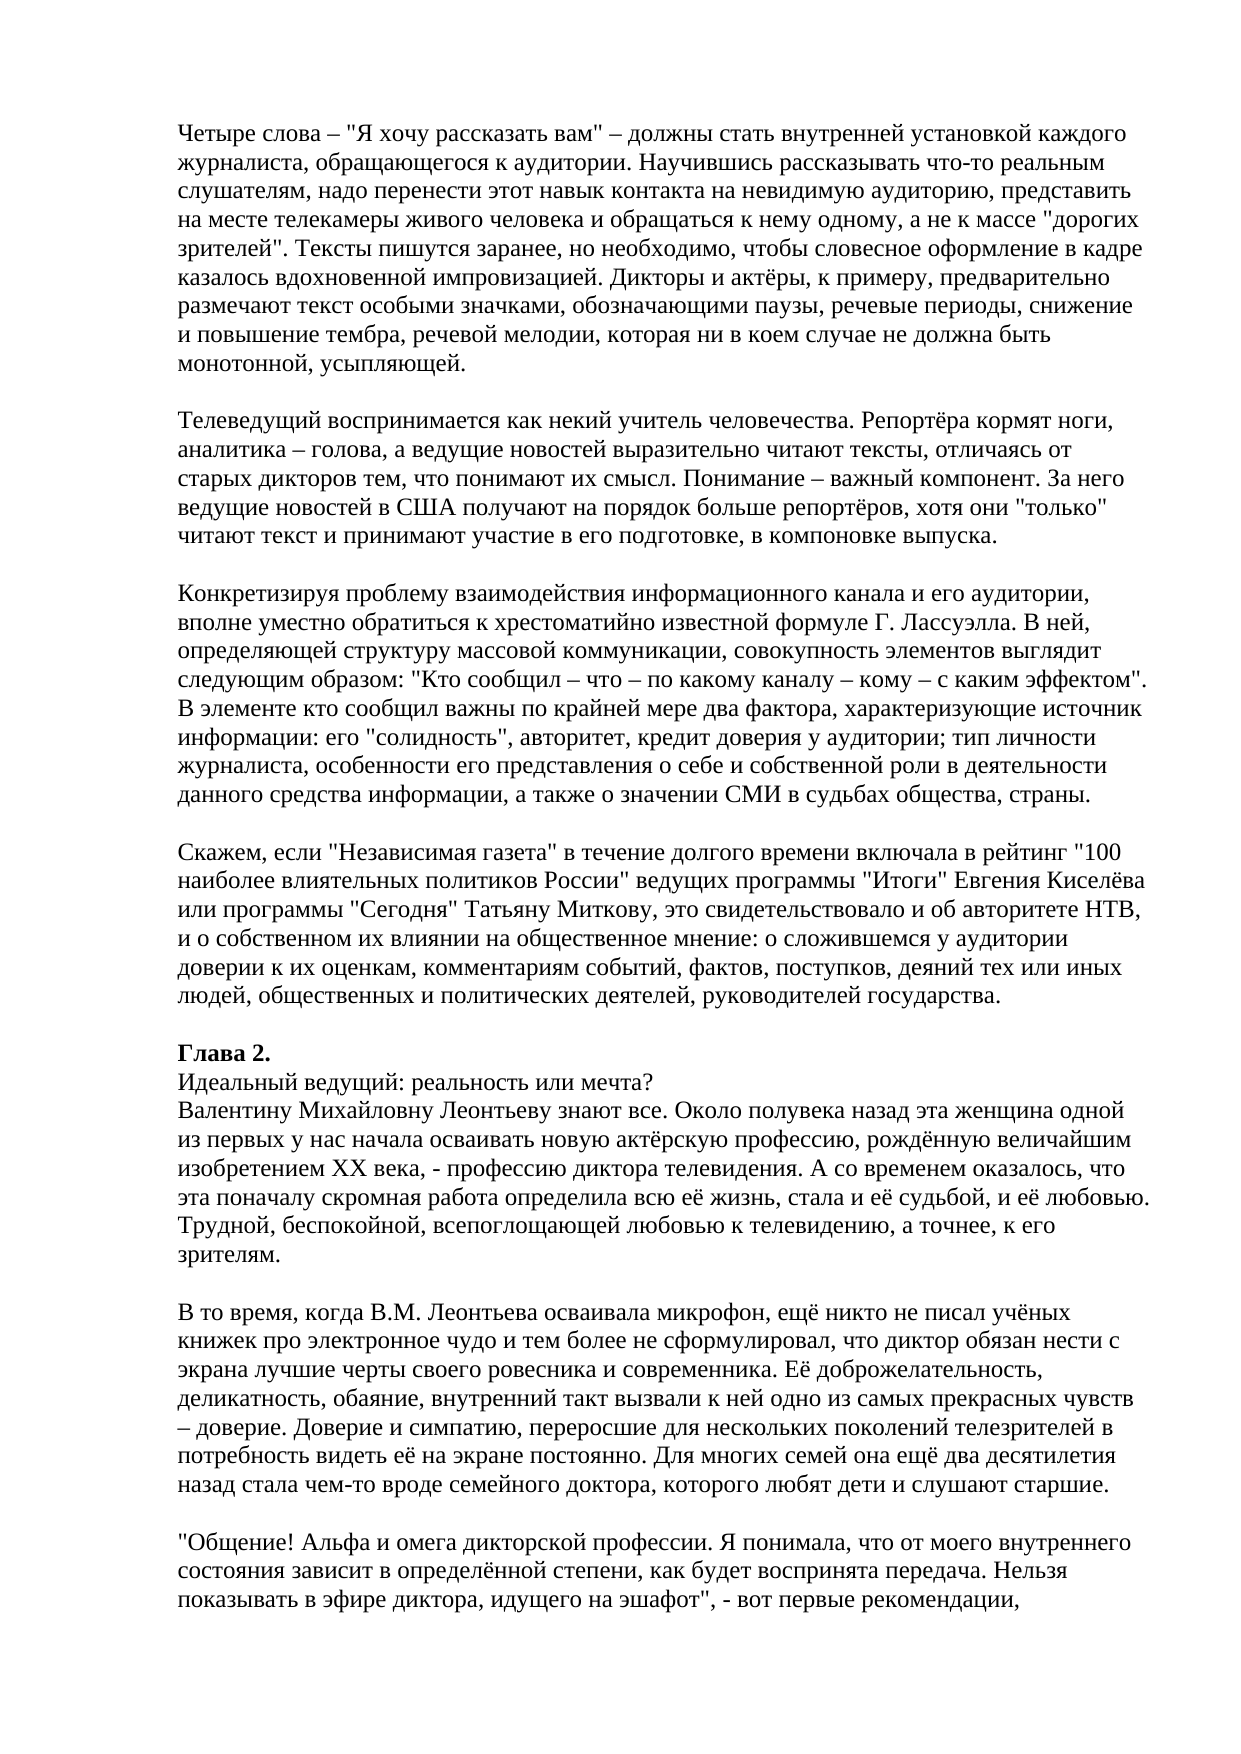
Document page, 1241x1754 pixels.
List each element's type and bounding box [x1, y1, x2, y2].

text [177, 118, 1152, 1613]
